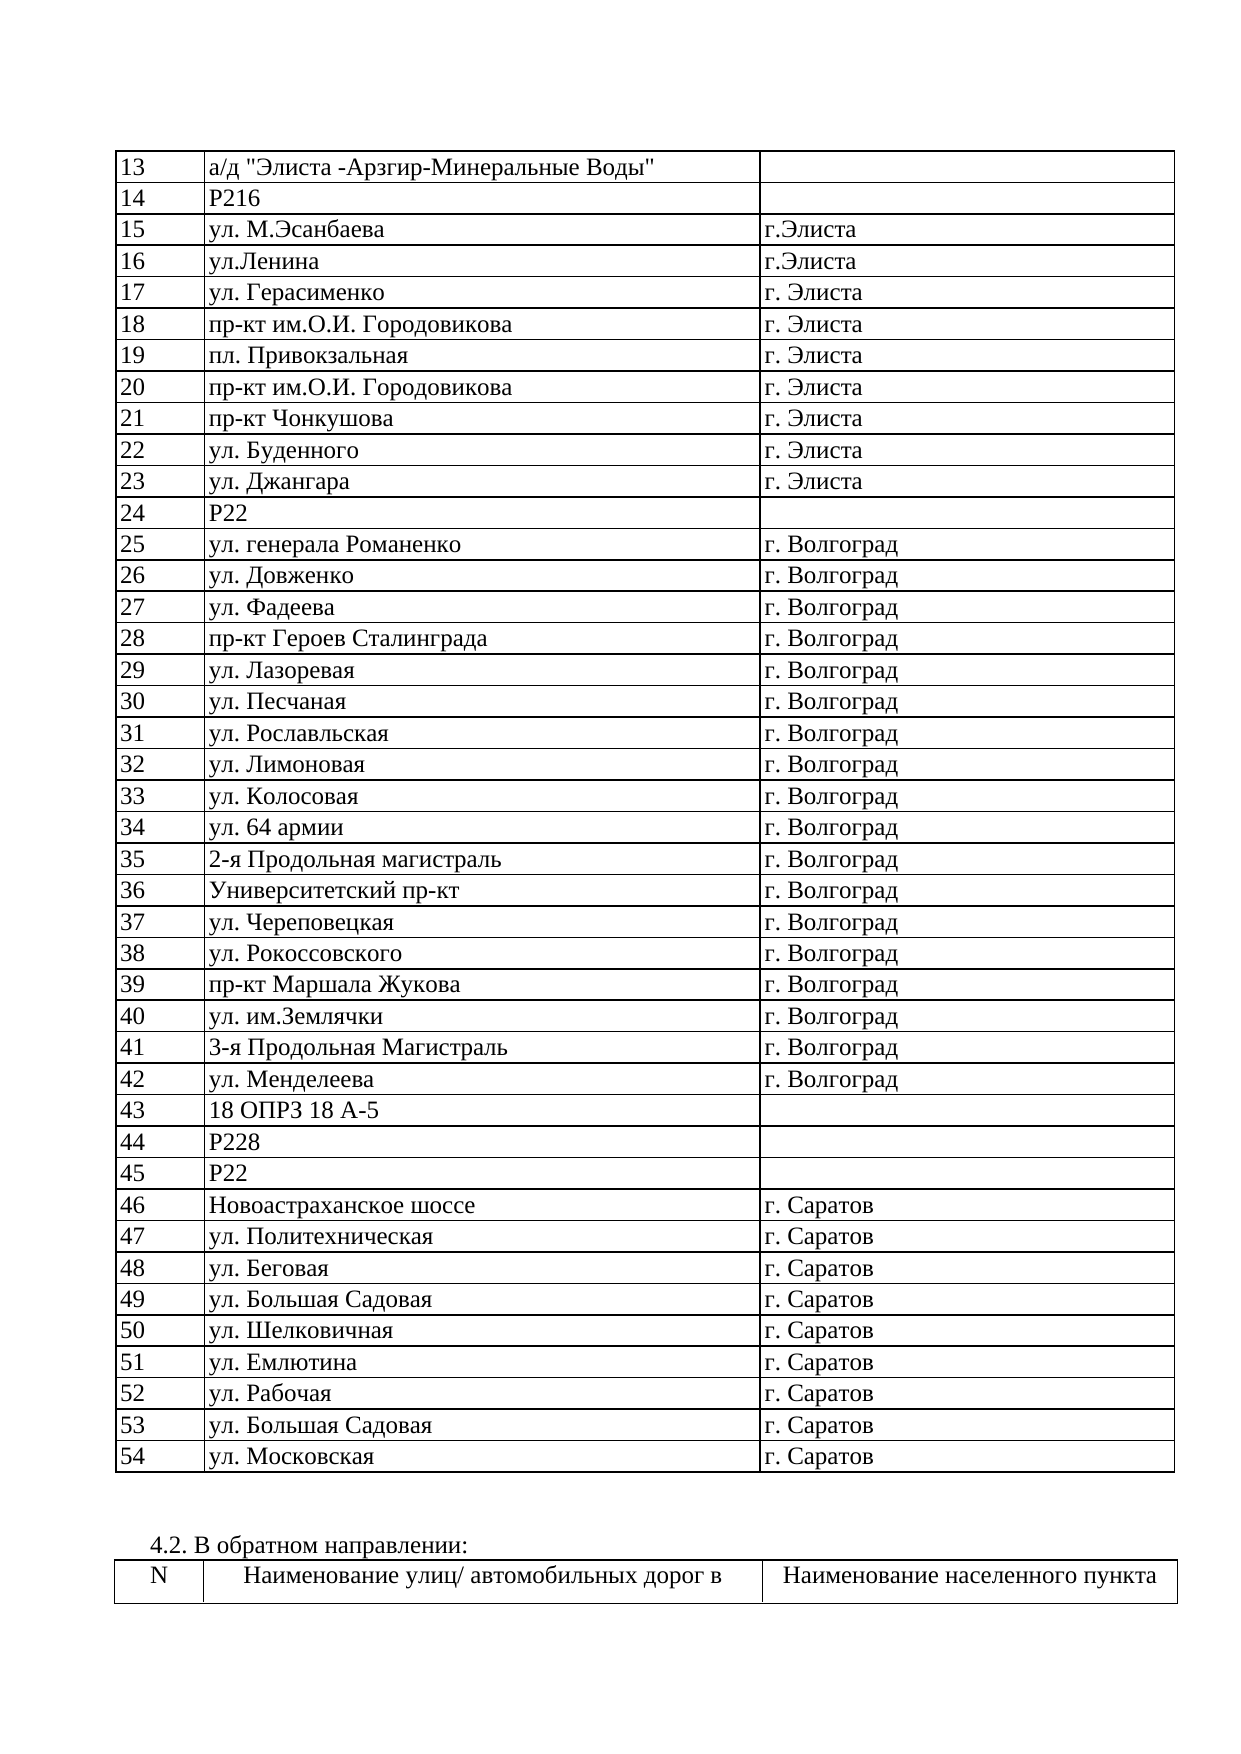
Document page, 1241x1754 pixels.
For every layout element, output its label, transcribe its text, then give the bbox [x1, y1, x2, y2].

table_cell 26 [117, 561, 204, 590]
table_cell 15 [117, 215, 204, 244]
table_cell г. Волгоград [761, 592, 1174, 622]
table_cell ул. Довженко [205, 561, 759, 590]
table_cell 37 [117, 907, 204, 936]
table_cell ул.Ленина [205, 246, 759, 276]
table_cell г.Элиста [761, 215, 1174, 244]
table_cell [761, 1127, 1174, 1157]
table_cell а/д "Элиста -Арзгир-Минеральные Воды" [205, 152, 759, 181]
table_cell 52 [117, 1378, 204, 1408]
table_cell г. Волгоград [761, 749, 1174, 779]
table_cell 23 [117, 466, 204, 496]
table_cell 31 [117, 718, 204, 748]
table_cell 46 [117, 1190, 204, 1219]
table_cell 35 [117, 844, 204, 873]
table_cell ул. Шелковичная [205, 1316, 759, 1345]
table_cell 25 [117, 529, 204, 559]
table_cell ул. Песчаная [205, 686, 759, 716]
table_cell ул. Политехническая [205, 1221, 759, 1251]
table_cell пр-кт им.О.И. Городовикова [205, 309, 759, 339]
table_cell г. Элиста [761, 435, 1174, 464]
table_cell г. Волгоград [761, 970, 1174, 999]
table_cell ул. Московская [205, 1441, 759, 1471]
table_cell Новоастраханское шоссе [205, 1190, 759, 1219]
table_cell [761, 498, 1174, 527]
table_cell 51 [117, 1347, 204, 1377]
table_cell г. Саратов [761, 1347, 1174, 1377]
table_cell г. Элиста [761, 340, 1174, 370]
table_cell г. Саратов [761, 1221, 1174, 1251]
table_cell 24 [117, 498, 204, 527]
table_cell 41 [117, 1032, 204, 1062]
table_header N п/п [115, 1561, 203, 1602]
table_cell ул. 64 армии [205, 812, 759, 842]
table_cell 20 [117, 372, 204, 402]
table_cell г. Волгоград [761, 844, 1174, 873]
table_cell г. Волгоград [761, 812, 1174, 842]
table_cell Р228 [205, 1127, 759, 1157]
table_cell 39 [117, 970, 204, 999]
table_cell г. Элиста [761, 403, 1174, 433]
table_cell пр-кт Маршала Жукова [205, 970, 759, 999]
table_cell пр-кт Чонкушова [205, 403, 759, 433]
table_cell 43 [117, 1095, 204, 1125]
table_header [204, 1561, 762, 1602]
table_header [763, 1561, 1177, 1602]
table_cell г. Волгоград [761, 875, 1174, 905]
table_cell [761, 183, 1174, 213]
table_cell ул. им.Землячки [205, 1001, 759, 1031]
table_cell ул. Лазоревая [205, 655, 759, 685]
table_cell 54 [117, 1441, 204, 1471]
table_cell пр-кт им.О.И. Городовикова [205, 372, 759, 402]
table_cell ул. Герасименко [205, 277, 759, 307]
table_cell г. Волгоград [761, 686, 1174, 716]
table_cell г. Волгоград [761, 1001, 1174, 1031]
table_cell г. Саратов [761, 1316, 1174, 1345]
table_cell 18 ОПРЗ 18 А-5 [205, 1095, 759, 1125]
table_cell г. Волгоград [761, 1064, 1174, 1094]
table_cell г. Волгоград [761, 781, 1174, 811]
table_cell Р216 [205, 183, 759, 213]
table_cell 30 [117, 686, 204, 716]
table_cell г.Элиста [761, 246, 1174, 276]
table_cell г. Волгоград [761, 1032, 1174, 1062]
table_cell 21 [117, 403, 204, 433]
table_cell 33 [117, 781, 204, 811]
table_cell 42 [117, 1064, 204, 1094]
table_cell 48 [117, 1253, 204, 1282]
table_cell г. Волгоград [761, 623, 1174, 653]
table_cell г. Волгоград [761, 655, 1174, 685]
table_cell 36 [117, 875, 204, 905]
table_cell ул. Емлютина [205, 1347, 759, 1377]
table_cell [761, 1158, 1174, 1188]
table_cell ул. Череповецкая [205, 907, 759, 936]
table_cell [761, 152, 1174, 181]
table_cell г. Волгоград [761, 938, 1174, 968]
table_cell ул. Лимоновая [205, 749, 759, 779]
table_cell ул. Буденного [205, 435, 759, 464]
table_cell 3-я Продольная Магистраль [205, 1032, 759, 1062]
table_cell 16 [117, 246, 204, 276]
table_cell 45 [117, 1158, 204, 1188]
table_cell ул. Рославльская [205, 718, 759, 748]
table_cell г. Саратов [761, 1378, 1174, 1408]
table_cell Р22 [205, 1158, 759, 1188]
table_cell ул. М.Эсанбаева [205, 215, 759, 244]
table_cell 32 [117, 749, 204, 779]
table_cell ул. Большая Садовая [205, 1284, 759, 1314]
table_cell 47 [117, 1221, 204, 1251]
table_cell ул. Фадеева [205, 592, 759, 622]
table_cell г. Элиста [761, 372, 1174, 402]
table_cell г. Волгоград [761, 907, 1174, 936]
table_cell 38 [117, 938, 204, 968]
table_cell 44 [117, 1127, 204, 1157]
table_cell 19 [117, 340, 204, 370]
table_cell г. Саратов [761, 1410, 1174, 1440]
table_cell ул. Беговая [205, 1253, 759, 1282]
table_cell ул. Менделеева [205, 1064, 759, 1094]
table_cell 27 [117, 592, 204, 622]
table_cell г. Волгоград [761, 529, 1174, 559]
table_cell 28 [117, 623, 204, 653]
table_cell 49 [117, 1284, 204, 1314]
table_cell 22 [117, 435, 204, 464]
table_cell 29 [117, 655, 204, 685]
table_cell 2-я Продольная магистраль [205, 844, 759, 873]
table_cell 40 [117, 1001, 204, 1031]
table_cell г. Элиста [761, 277, 1174, 307]
table_cell 17 [117, 277, 204, 307]
text 4.2. В обратном направлении: [150, 1530, 1090, 1559]
table_cell г. Саратов [761, 1284, 1174, 1314]
table_cell [761, 1095, 1174, 1125]
table_cell 53 [117, 1410, 204, 1440]
table_cell г. Саратов [761, 1190, 1174, 1219]
table_cell г. Волгоград [761, 718, 1174, 748]
table_cell г. Элиста [761, 309, 1174, 339]
table_cell 14 [117, 183, 204, 213]
table_cell ул. Рабочая [205, 1378, 759, 1408]
table_cell пл. Привокзальная [205, 340, 759, 370]
table_cell Университетский пр-кт [205, 875, 759, 905]
table_cell ул. генерала Романенко [205, 529, 759, 559]
table_cell 13 [117, 152, 204, 181]
table_cell ул. Джангара [205, 466, 759, 496]
table_cell г. Саратов [761, 1253, 1174, 1282]
table_cell пр-кт Героев Сталинграда [205, 623, 759, 653]
table_cell г. Элиста [761, 466, 1174, 496]
table_cell 50 [117, 1316, 204, 1345]
table_cell 18 [117, 309, 204, 339]
table_cell Р22 [205, 498, 759, 527]
table_cell г. Волгоград [761, 561, 1174, 590]
table_cell ул. Большая Садовая [205, 1410, 759, 1440]
table_cell г. Саратов [761, 1441, 1174, 1471]
table_cell ул. Колосовая [205, 781, 759, 811]
table_cell 34 [117, 812, 204, 842]
table_cell ул. Рокоссовского [205, 938, 759, 968]
